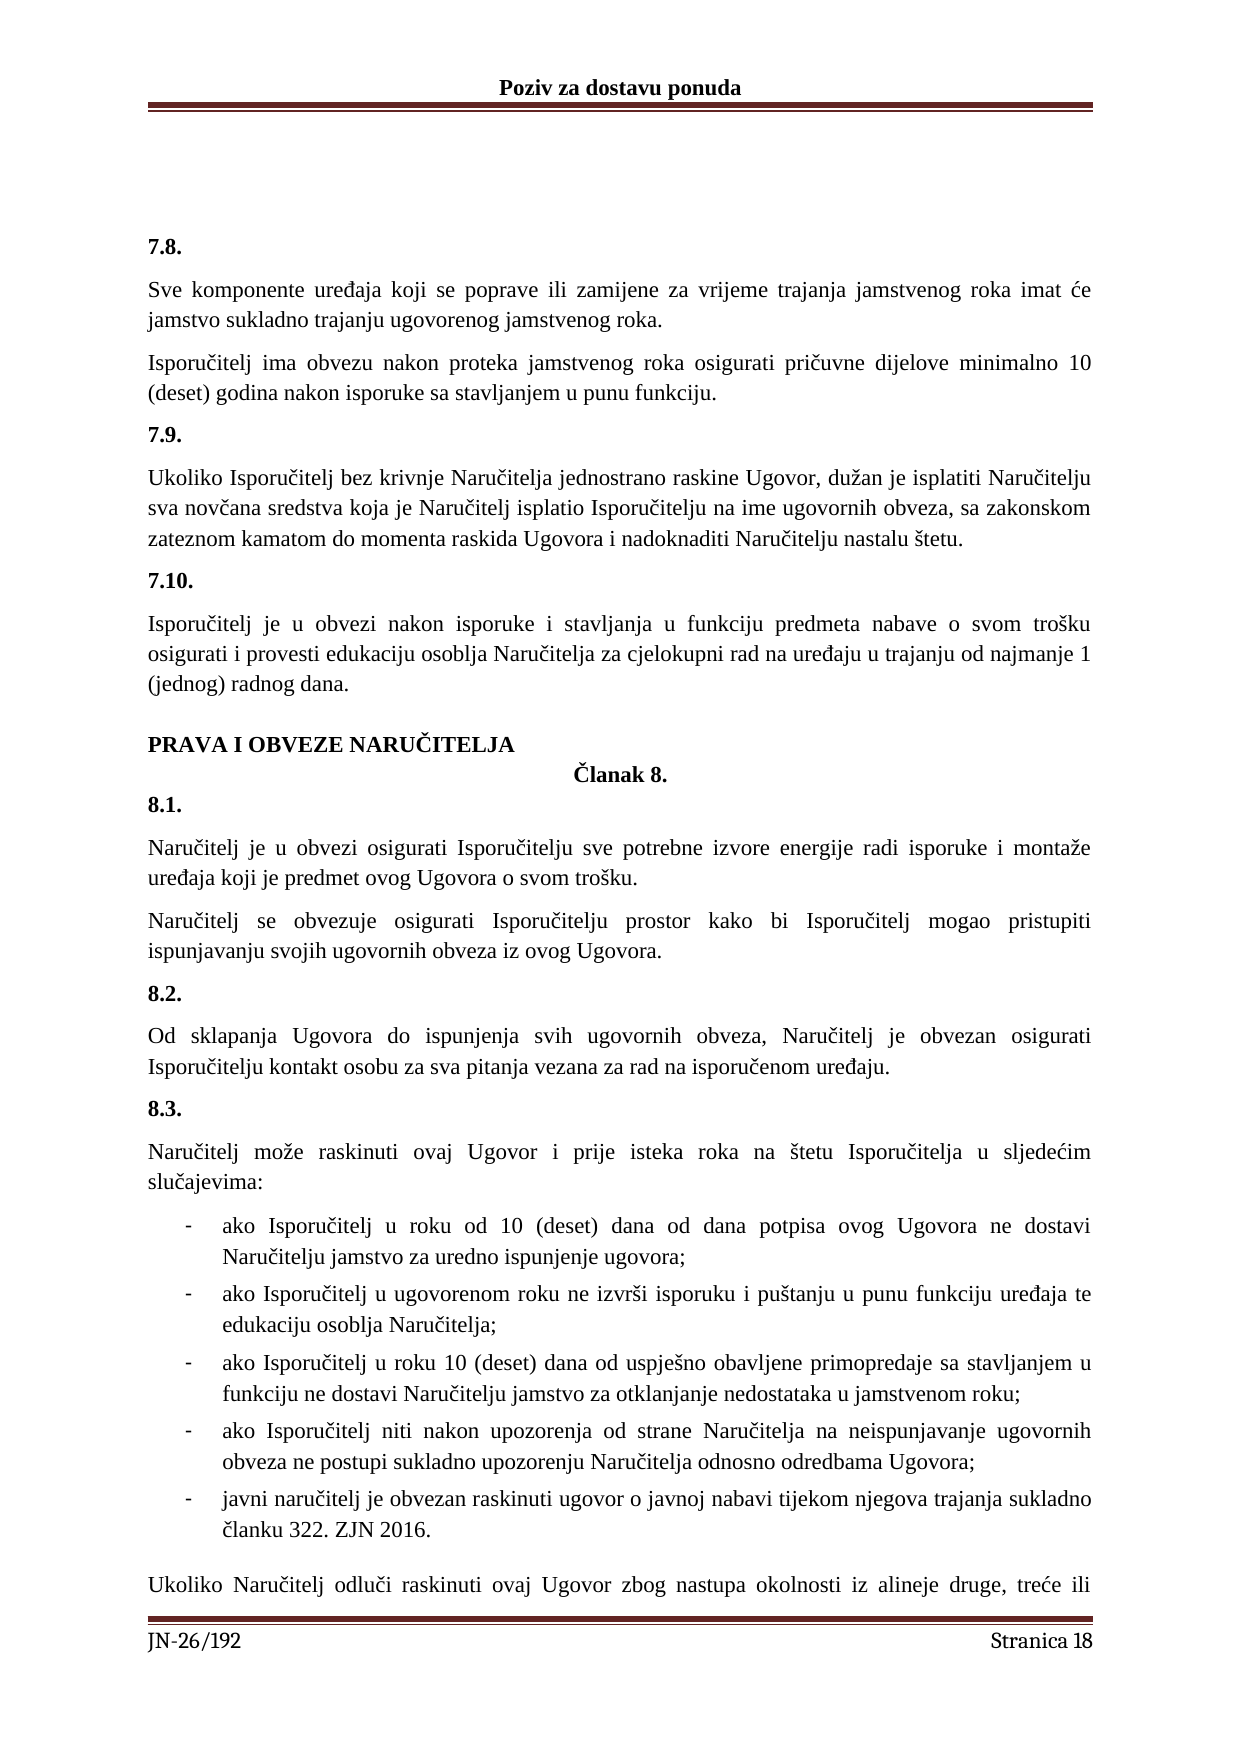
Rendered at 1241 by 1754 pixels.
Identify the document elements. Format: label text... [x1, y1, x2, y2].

list ako Isporučitelj u ugovorenom roku ne izvrši isporuku i puštanju u punu funkciju uređaja te edukaciju osoblja Naručitelja; [185, 1279, 1093, 1338]
list ako Isporučitelj niti nakon upozorenja od strane Naručitelja na neispunjavanje ugovornih obveza ne postupi sukladno upozorenju Naručitelja odnosno odredbama Ugovora; [185, 1416, 1093, 1474]
list javni naručitelj je obvezan raskinuti ugovor o javnoj nabavi tijekom njegova trajanja sukladno članku 322. ZJN 2016. [185, 1484, 1093, 1543]
text 8.1. [148, 791, 1093, 818]
text 8.3. [148, 1096, 1093, 1122]
text Naručitelj može raskinuti ovaj Ugovor i prije isteka roka na štetu Isporučitelja u sljedećim slučajevima: [148, 1138, 1093, 1195]
text Naručitelj se obvezuje osigurati Isporučitelju prostor kako bi Isporučitelj mogao pristupiti ispunjavanju svojih ugovornih obveza iz ovog Ugovora. [148, 907, 1093, 963]
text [148, 1572, 1093, 1598]
text 7.10. [148, 567, 1093, 594]
list ako Isporučitelj u roku 10 (deset) dana od uspješno obavljene primopredaje sa stavljanjem u funkciju ne dostavi Naručitelju jamstvo za otklanjanje nedostataka u jamstvenom roku; [185, 1348, 1093, 1406]
text PRAVA I OBVEZE NARUČITELJA [148, 731, 1093, 757]
text 7.8. [148, 233, 1093, 259]
text Naručitelj je u obvezi osigurati Isporučitelju sve potrebne izvore energije radi isporuke i montaže uređaja koji je predmet ovog Ugovora o svom trošku. [148, 834, 1093, 891]
text Članak 8. [148, 761, 1093, 787]
text Isporučitelj ima obvezu nakon proteka jamstvenog roka osigurati pričuvne dijelove minimalno 10 (deset) godina nakon isporuke sa stavljanjem u punu funkciju. [148, 349, 1093, 405]
text 8.2. [148, 980, 1093, 1006]
text Sve komponente uređaja koji se poprave ili zamijene za vrijeme trajanja jamstvenog roka imat će jamstvo sukladno trajanju ugovorenog jamstvenog roka. [148, 276, 1093, 332]
list ako Isporučitelj u roku od 10 (deset) dana od dana potpisa ovog Ugovora ne dostavi Naručitelju jamstvo za uredno ispunjenje ugovora; [185, 1211, 1093, 1269]
text Ukoliko Isporučitelj bez krivnje Naručitelja jednostrano raskine Ugovor, dužan je isplatiti Naručitelju sva novčana sredstva koja je Naručitelj isplatio Isporučitelju na ime ugovornih obveza, sa zakonskom zateznom kamatom do momenta raskida Ugovora i nadoknaditi Naručitelju nastalu štetu. [148, 464, 1093, 551]
text Isporučitelj je u obvezi nakon isporuke i stavljanja u funkciju predmeta nabave o svom trošku osigurati i provesti edukaciju osoblja Naručitelja za cjelokupni rad na uređaju u trajanju od najmanje 1 (jednog) radnog dana. [148, 610, 1093, 697]
text 7.9. [148, 422, 1093, 448]
text Od sklapanja Ugovora do ispunjenja svih ugovornih obveza, Naručitelj je obvezan osigurati Isporučitelju kontakt osobu za sva pitanja vezana za rad na isporučenom uređaju. [148, 1023, 1093, 1079]
